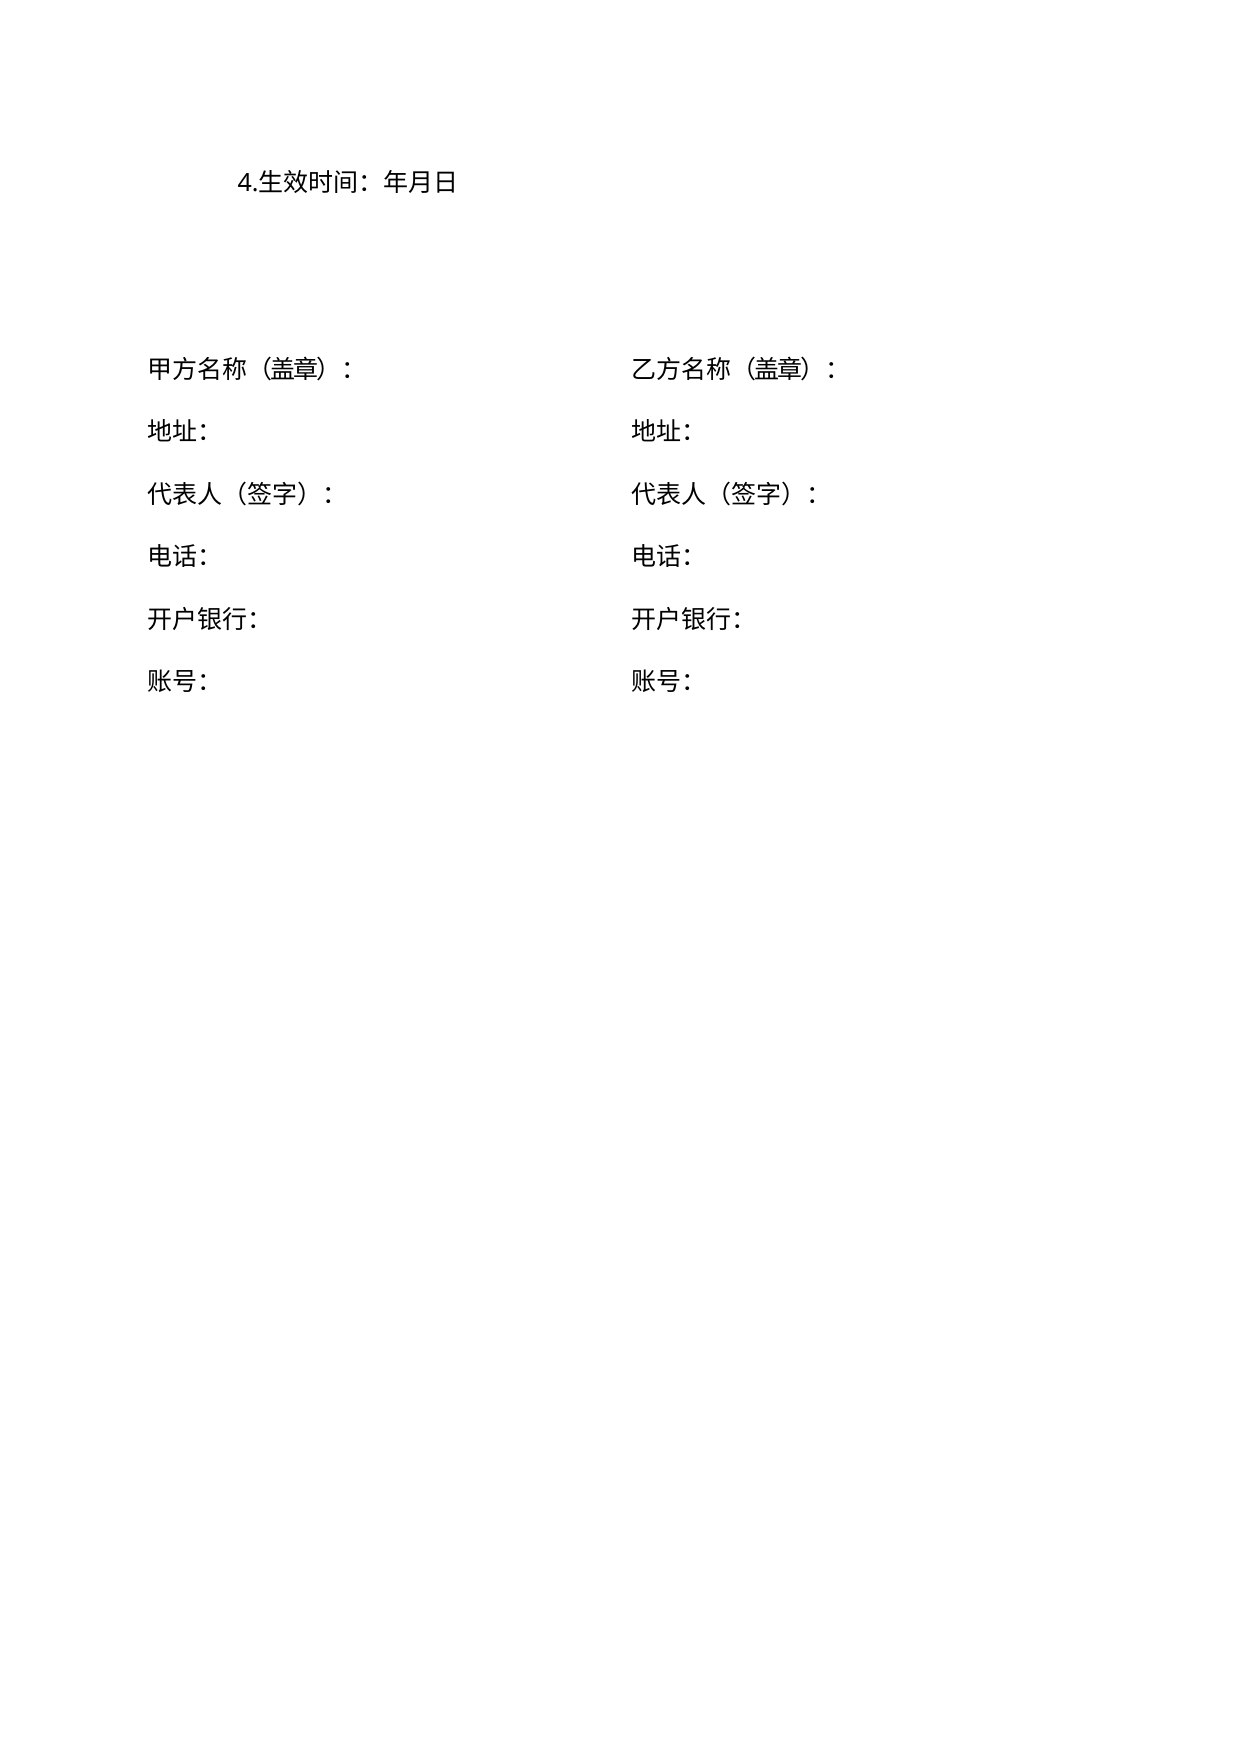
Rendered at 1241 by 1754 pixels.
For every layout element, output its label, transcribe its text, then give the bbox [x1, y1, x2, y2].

table_header 乙方名称（盖章）： 地址： 代表人（签字）： 电话： 开户银行： 账号： [620, 323, 1104, 698]
table_header 甲方名称（盖章）： 地址： 代表人（签字）： 电话： 开户银行： 账号： [136, 323, 620, 698]
text 4.生效时间：年月日 [187, 162, 1060, 198]
